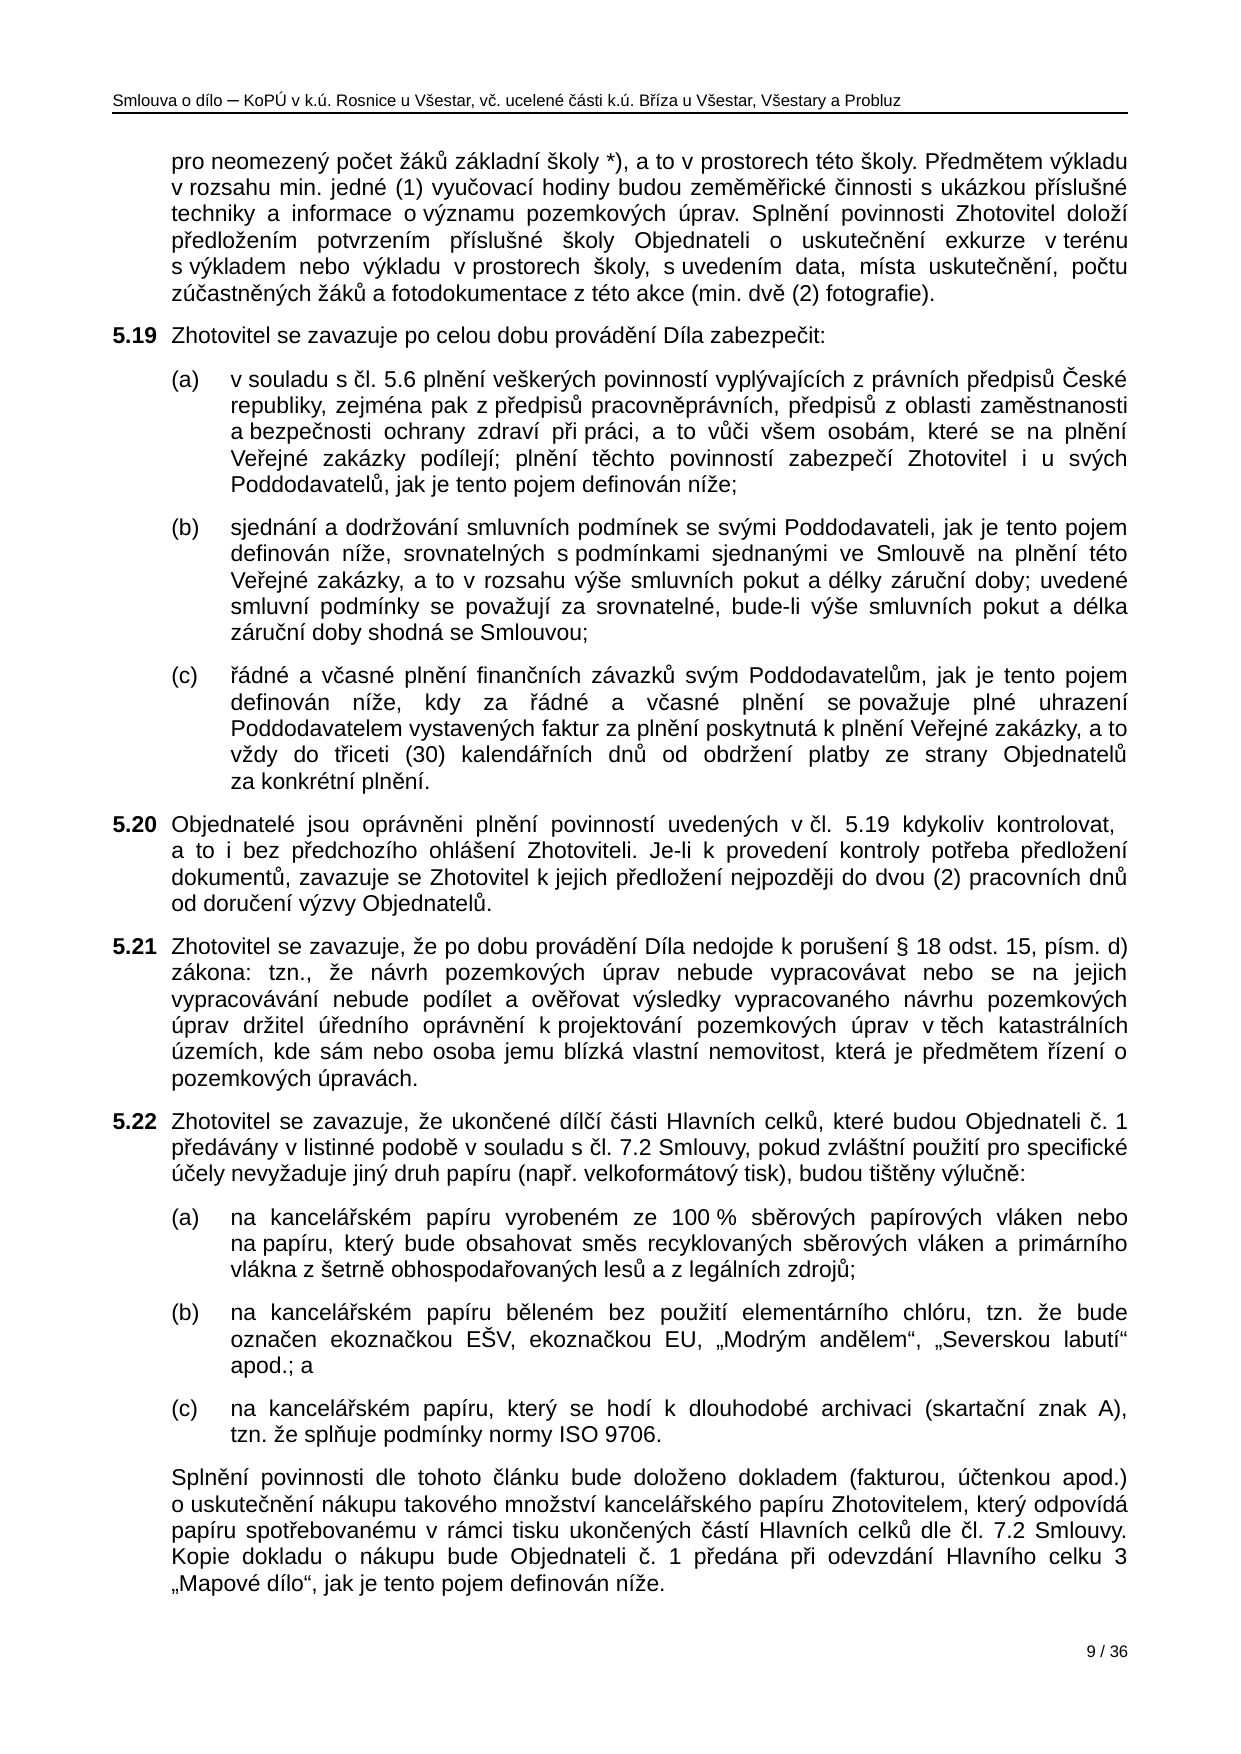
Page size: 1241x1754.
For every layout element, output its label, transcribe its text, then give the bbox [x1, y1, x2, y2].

list v souladu s čl. 5.6 plnění veškerých povinností vyplývajících z právních předpisů České republiky, zejména pak z předpisů pracovněprávních, předpisů z oblasti zaměstnanosti a bezpečnosti ochrany zdraví při práci, a to vůči všem osobám, které se na plnění Veřejné zakázky podílejí; plnění těchto povinností zabezpečí Zhotovitel i u svých Poddodavatelů, jak je tento pojem definován níže; [171, 366, 1128, 497]
text Zhotovitel se zavazuje, že ukončené dílčí části Hlavních celků, které budou Objednateli č. 1 předávány v listinné podobě v souladu s čl. 7.2 Smlouvy, pokud zvláštní použití pro specifické účely nevyžaduje jiný druh papíru (např. velkoformátový tisk), budou tištěny výlučně: [112, 1108, 1128, 1187]
list na kancelářském papíru běleném bez použití elementárního chlóru, tzn. že bude označen ekoznačkou EŠV, ekoznačkou EU, „Modrým andělem“, „Severskou labutí“ apod.; a [171, 1299, 1128, 1378]
list na kancelářském papíru vyrobeném ze 100 % sběrových papírových vláken nebo na papíru, který bude obsahovat směs recyklovaných sběrových vláken a primárního vlákna z šetrně obhospodařovaných lesů a z legálních zdrojů; [171, 1203, 1128, 1282]
list Splnění povinnosti dle tohoto článku bude doloženo dokladem (fakturou, účtenkou apod.) o uskutečnění nákupu takového množství kancelářského papíru Zhotovitelem, který odpovídá papíru spotřebovanému v rámci tisku ukončených částí Hlavních celků dle čl. 7.2 Smlouvy. Kopie dokladu o nákupu bude Objednateli č. 1 předána při odevzdání Hlavního celku 3 „Mapové dílo“, jak je tento pojem definován níže. [171, 1464, 1128, 1596]
list řádné a včasné plnění finančních závazků svým Poddodavatelům, jak je tento pojem definován níže, kdy za řádné a včasné plnění se považuje plné uhrazení Poddodavatelem vystavených faktur za plnění poskytnutá k plnění Veřejné zakázky, a to vždy do třiceti (30) kalendářních dnů od obdržení platby ze strany Objednatelů za konkrétní plnění. [171, 662, 1128, 794]
list sjednání a dodržování smluvních podmínek se svými Poddodavateli, jak je tento pojem definován níže, srovnatelných s podmínkami sjednanými ve Smlouvě na plnění této Veřejné zakázky, a to v rozsahu výše smluvních pokut a délky záruční doby; uvedené smluvní podmínky se považují za srovnatelné, bude-li výše smluvních pokut a délka záruční doby shodná se Smlouvou; [171, 514, 1128, 646]
text Zhotovitel se zavazuje, že po dobu provádění Díla nedojde k porušení § 18 odst. 15, písm. d) zákona: tzn., že návrh pozemkových úprav nebude vypracovávat nebo se na jejich vypracovávání nebude podílet a ověřovat výsledky vypracovaného návrhu pozemkových úprav držitel úředního oprávnění k projektování pozemkových úprav v těch katastrálních územích, kde sám nebo osoba jemu blízká vlastní nemovitost, která je předmětem řízení o pozemkových úpravách. [112, 933, 1128, 1091]
text Zhotovitel se zavazuje po celou dobu provádění Díla zabezpečit: [112, 322, 1128, 349]
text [112, 148, 1128, 306]
text Objednatelé jsou oprávněni plnění povinností uvedených v čl. 5.19 kdykoliv kontrolovat, a to i bez předchozího ohlášení Zhotoviteli. Je-li k provedení kontroly potřeba předložení dokumentů, zavazuje se Zhotovitel k jejich předložení nejpozději do dvou (2) pracovních dnů od doručení výzvy Objednatelů. [112, 811, 1128, 916]
list na kancelářském papíru, který se hodí k dlouhodobé archivaci (skartační znak A), tzn. že splňuje podmínky normy ISO 9706. [171, 1395, 1128, 1448]
